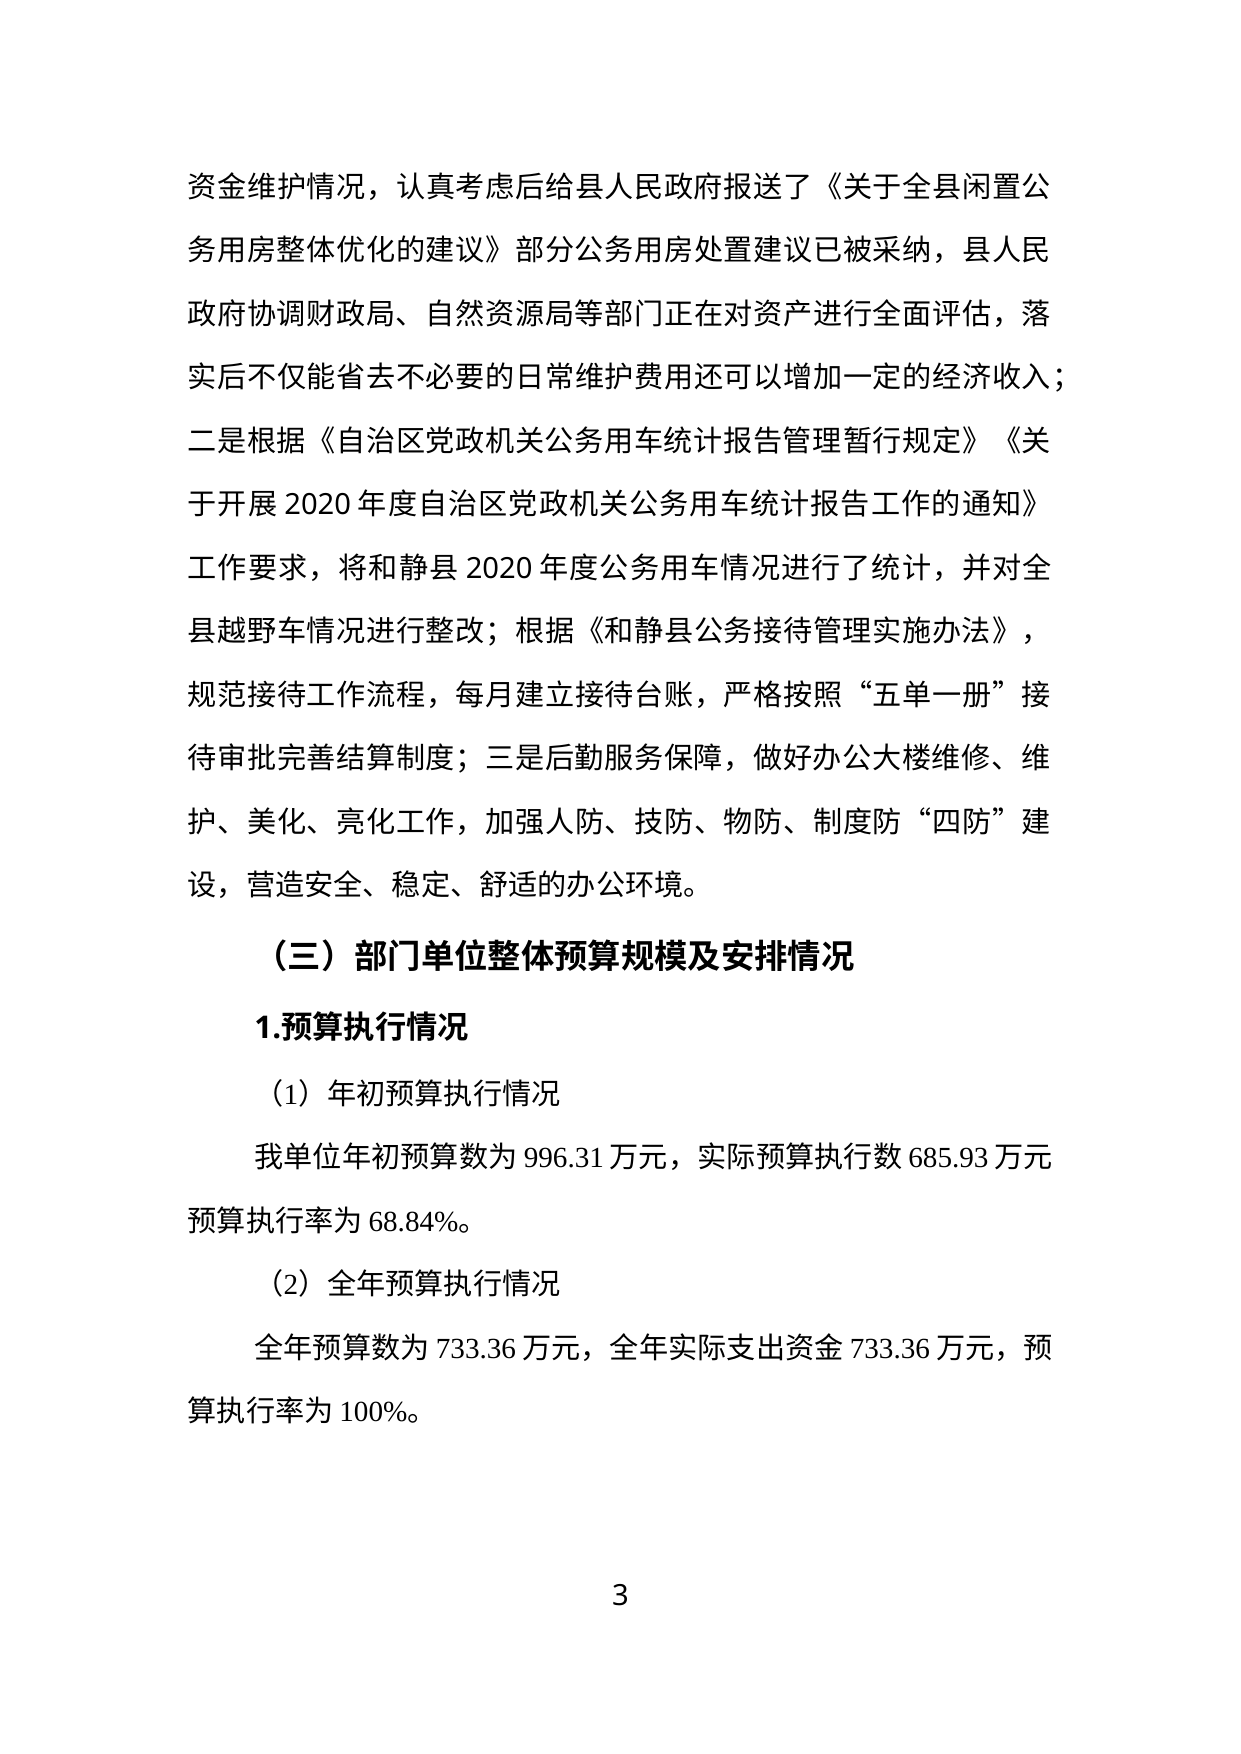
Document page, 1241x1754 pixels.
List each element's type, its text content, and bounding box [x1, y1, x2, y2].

text 我单位年初预算数为996.31万元，实际预算执行数685.93万元，预算执行率为68.84%。 [187, 1134, 1053, 1240]
subtitle （三）部门单位整体预算规模及安排情况 [187, 930, 1053, 978]
text （2）全年预算执行情况 [187, 1261, 1053, 1303]
text 1.预算执行情况 [187, 1002, 1053, 1048]
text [187, 163, 1053, 904]
text 全年预算数为733.36万元，全年实际支出资金733.36万元，预算执行率为100%。 [187, 1324, 1053, 1430]
text （1）年初预算执行情况 [187, 1071, 1053, 1113]
